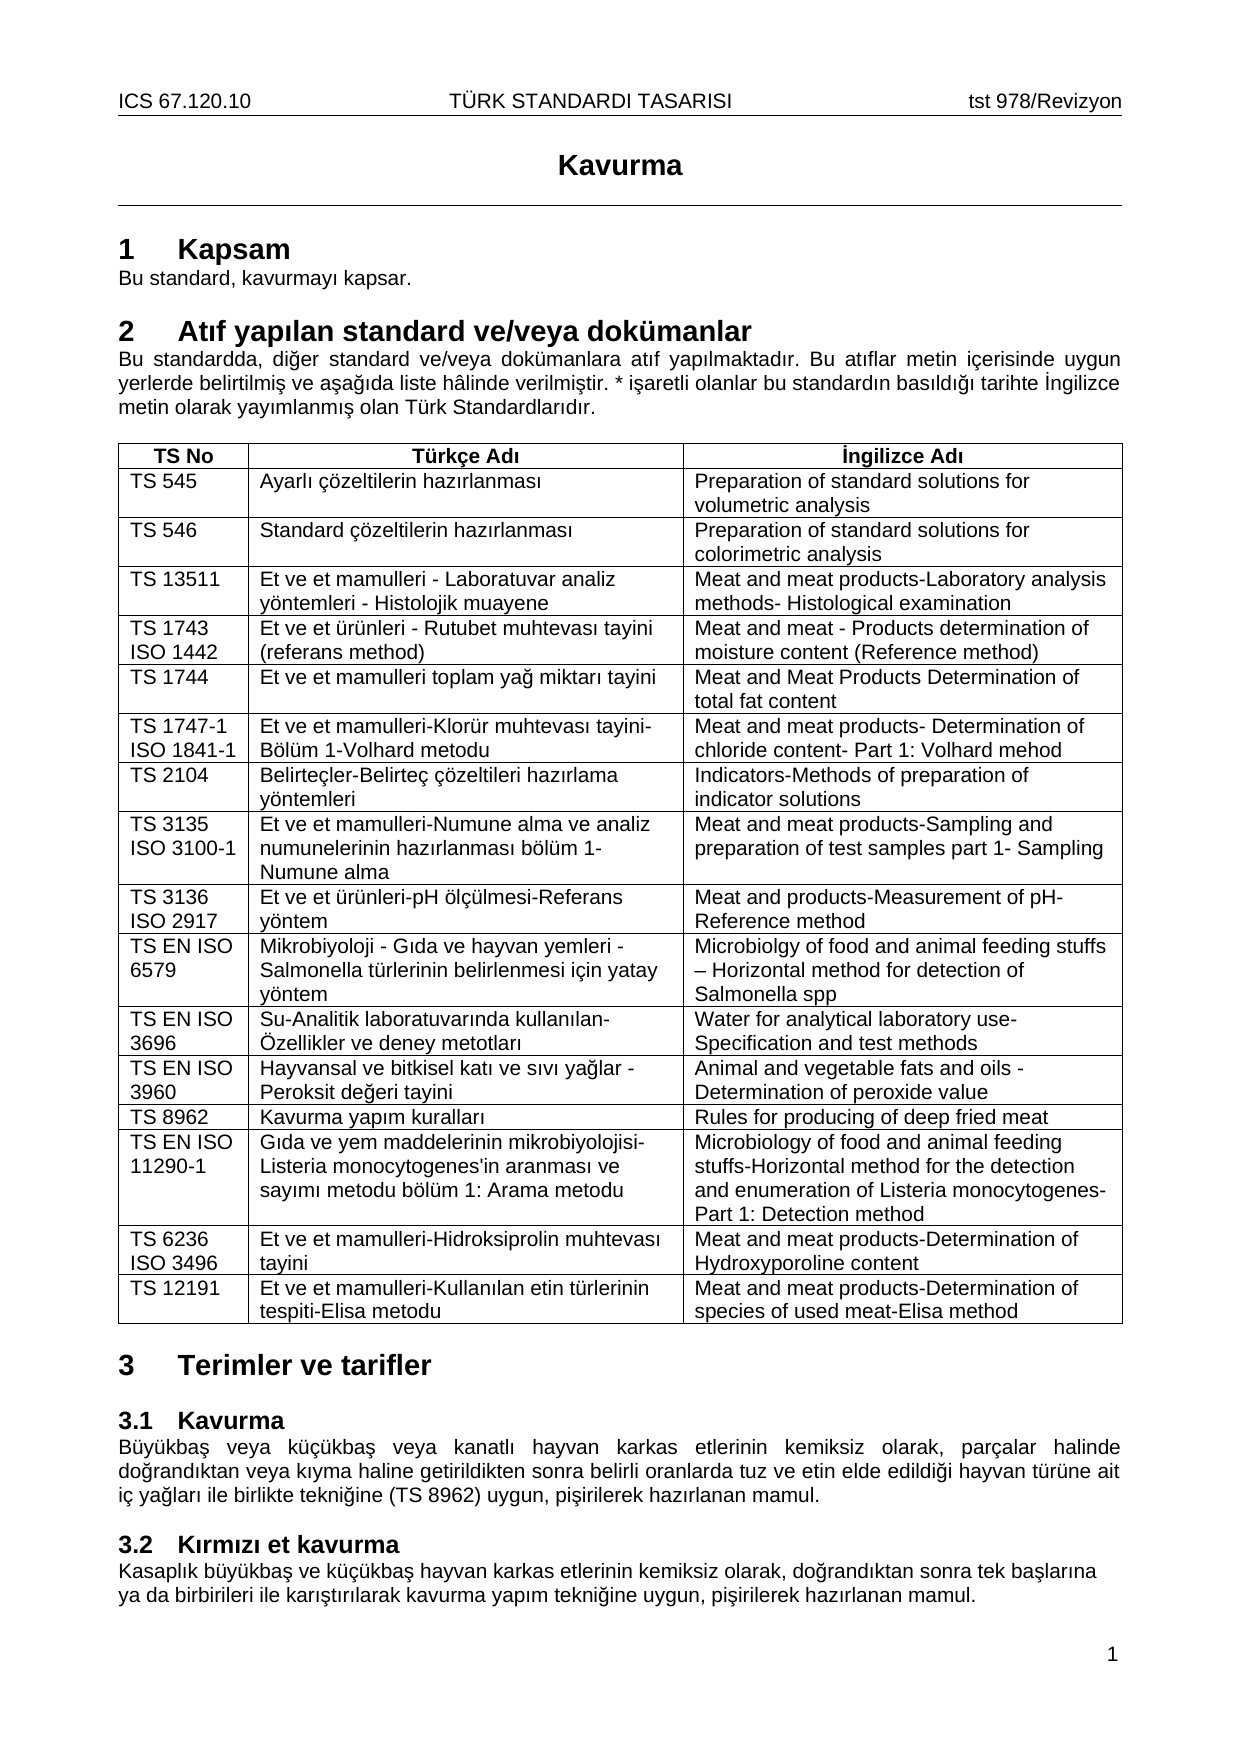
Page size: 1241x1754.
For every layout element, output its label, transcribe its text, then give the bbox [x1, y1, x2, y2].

table_cell Meat and meat products-Laboratory analysis methods- Histological examination [684, 567, 1122, 615]
table_cell TS EN ISO 3696 [119, 1007, 248, 1054]
table_cell TS 3136 ISO 2917 [119, 885, 248, 933]
table_cell Indicators-Methods of preparation of indicator solutions [684, 763, 1122, 811]
table_cell Kavurma yapım kuralları [249, 1105, 683, 1128]
subtitle 2 Atıf yapılan standard ve/veya dokümanlar [118, 314, 1122, 347]
table_cell TS EN ISO 11290-1 [119, 1130, 248, 1225]
table_cell Et ve et mamulleri-Numune alma ve analiz numunelerinin hazırlanması bölüm 1-Numune alma [249, 812, 683, 884]
table_header İngilizce Adı [684, 444, 1122, 468]
table_cell TS 12191 [119, 1275, 248, 1323]
table_cell Gıda ve yem maddelerinin mikrobiyolojisi-Listeria monocytogenes'in aranması ve sayımı metodu bölüm 1: Arama metodu [249, 1130, 683, 1225]
table_cell Ayarlı çözeltilerin hazırlanması [249, 469, 683, 517]
text Kavurma [118, 148, 1122, 181]
table_cell Animal and vegetable fats and oils - Determination of peroxide value [684, 1056, 1122, 1103]
table_cell Et ve et mamulleri-Hidroksiprolin muhtevası tayini [249, 1226, 683, 1274]
text Büyükbaş veya küçükbaş veya kanatlı hayvan karkas etlerinin kemiksiz olarak, parçalar halinde doğrandıktan veya kıyma haline getirildikten sonra belirli oranlarda tuz ve etin elde edildiği hayvan türüne ait iç yağları ile birlikte tekniğine (TS 8962) uygun, pişirilerek hazırlanan mamul. [118, 1434, 1122, 1506]
table_cell Et ve et mamulleri - Laboratuvar analiz yöntemleri - Histolojik muayene [249, 567, 683, 615]
table_cell Microbiolgy of food and animal feeding stuffs – Horizontal method for detection of Salmonella spp [684, 934, 1122, 1006]
table_cell TS 3135 ISO 3100-1 [119, 812, 248, 884]
table_cell Et ve et ürünleri - Rutubet muhtevası tayini (referans method) [249, 616, 683, 664]
table_cell Meat and meat products-Sampling and preparation of test samples part 1- Sampling [684, 812, 1122, 884]
table_cell Rules for producing of deep fried meat [684, 1105, 1122, 1128]
table_cell Su-Analitik laboratuvarında kullanılan-Özellikler ve deney metotları [249, 1007, 683, 1054]
subtitle 3.1 Kavurma [118, 1406, 1122, 1434]
table_cell Et ve et ürünleri-pH ölçülmesi-Referans yöntem [249, 885, 683, 933]
table_cell Standard çözeltilerin hazırlanması [249, 518, 683, 566]
table_cell TS 6236 ISO 3496 [119, 1226, 248, 1274]
table_cell Meat and meat products-Determination of Hydroxyporoline content [684, 1226, 1122, 1274]
table_cell TS 8962 [119, 1105, 248, 1128]
text Bu standardda, diğer standard ve/veya dokümanlara atıf yapılmaktadır. Bu atıflar metin içerisinde uygun yerlerde belirtilmiş ve aşağıda liste hâlinde verilmiştir. * işaretli olanlar bu standardın basıldığı tarihte İngilizce metin olarak yayımlanmış olan Türk Standardlarıdır. [118, 347, 1122, 419]
table_cell TS EN ISO 3960 [119, 1056, 248, 1103]
table_cell Meat and meat products-Determination of species of used meat-Elisa method [684, 1275, 1122, 1323]
table_cell Et ve et mamulleri-Kullanılan etin türlerinin tespiti-Elisa metodu [249, 1275, 683, 1323]
table_cell TS 1743 ISO 1442 [119, 616, 248, 664]
table_cell Water for analytical laboratory use-Specification and test methods [684, 1007, 1122, 1054]
text Bu standard, kavurmayı kapsar. [118, 266, 1122, 290]
table_cell Preparation of standard solutions for volumetric analysis [684, 469, 1122, 517]
table_cell TS 1747-1 ISO 1841-1 [119, 714, 248, 762]
table_cell TS 2104 [119, 763, 248, 811]
table_cell Et ve et mamulleri-Klorür muhtevası tayini-Bölüm 1-Volhard metodu [249, 714, 683, 762]
table_cell TS 546 [119, 518, 248, 566]
table_cell Meat and meat - Products determination of moisture content (Reference method) [684, 616, 1122, 664]
subtitle 3 Terimler ve tarifler [118, 1348, 1122, 1382]
subtitle 3.2 Kırmızı et kavurma [118, 1530, 1122, 1559]
table_cell Mikrobiyoloji - Gıda ve hayvan yemleri - Salmonella türlerinin belirlenmesi için yatay yöntem [249, 934, 683, 1006]
table_cell Preparation of standard solutions for colorimetric analysis [684, 518, 1122, 566]
table_cell Hayvansal ve bitkisel katı ve sıvı yağlar - Peroksit değeri tayini [249, 1056, 683, 1103]
table_cell TS 545 [119, 469, 248, 517]
subtitle 1 Kapsam [118, 232, 1122, 266]
table_header Türkçe Adı [249, 444, 683, 468]
table_cell Microbiology of food and animal feeding stuffs-Horizontal method for the detection and enumeration of Listeria monocytogenes-Part 1: Detection method [684, 1130, 1122, 1225]
table_cell TS EN ISO 6579 [119, 934, 248, 1006]
table_cell Et ve et mamulleri toplam yağ miktarı tayini [249, 665, 683, 713]
table_cell TS 1744 [119, 665, 248, 713]
table_cell Meat and Meat Products Determination of total fat content [684, 665, 1122, 713]
table_cell Belirteçler-Belirteç çözeltileri hazırlama yöntemleri [249, 763, 683, 811]
table_cell Meat and products-Measurement of pH-Reference method [684, 885, 1122, 933]
table_header TS No [119, 444, 248, 468]
table_cell TS 13511 [119, 567, 248, 615]
table_cell Meat and meat products- Determination of chloride content- Part 1: Volhard mehod [684, 714, 1122, 762]
